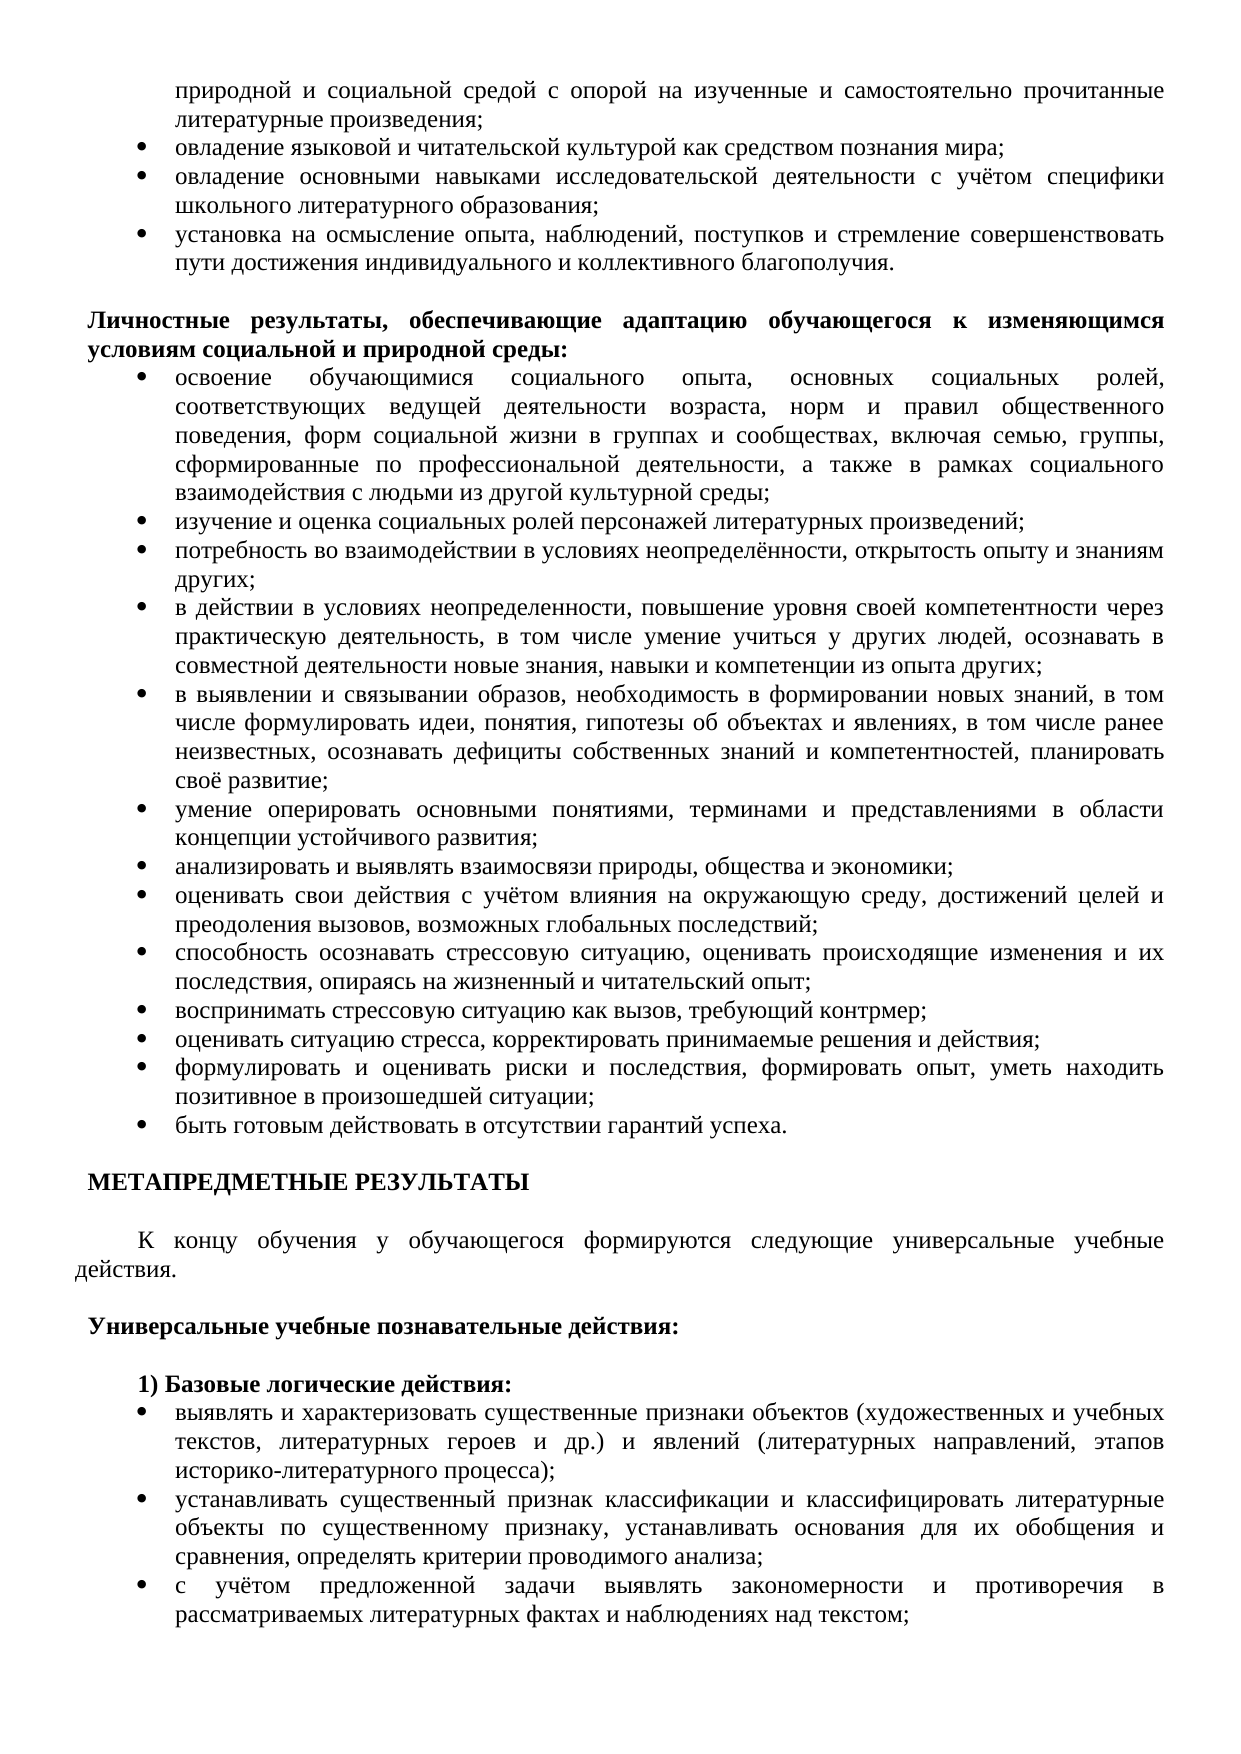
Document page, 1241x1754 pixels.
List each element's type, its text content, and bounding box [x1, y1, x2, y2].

list потребность во взаимодействии в условиях неопределённости, открытость опыту и знаниям других; [137, 535, 1165, 592]
list умение оперировать основными понятиями, терминами и представлениями в области концепции устойчивого развития; [137, 794, 1165, 851]
list с учётом предложенной задачи выявлять закономерности и противоречия в рассматриваемых литературных фактах и наблюдениях над текстом; [137, 1570, 1165, 1627]
list анализировать и выявлять взаимосвязи природы, общества и экономики; [137, 851, 1165, 880]
text К концу обучения у обучающегося формируются следующие универсальные учебные действия. [75, 1225, 1165, 1282]
list установка на осмысление опыта, наблюдений, поступков и стремление совершенствовать пути достижения индивидуального и коллективного благополучия. [137, 219, 1165, 276]
list овладение языковой и читательской культурой как средством познания мира; [137, 132, 1165, 161]
list устанавливать существенный признак классификации и классифицировать литературные объекты по существенному признаку, устанавливать основания для их обобщения и сравнения, определять критерии проводимого анализа; [137, 1484, 1165, 1570]
list воспринимать стрессовую ситуацию как вызов, требующий контрмер; [137, 995, 1165, 1024]
list способность осознавать стрессовую ситуацию, оценивать происходящие изменения и их последствия, опираясь на жизненный и читательский опыт; [137, 937, 1165, 995]
list выявлять и характеризовать существенные признаки объектов (художественных и учебных текстов, литературных героев и др.) и явлений (литературных направлений, этапов историко-литературного процесса); [137, 1397, 1165, 1484]
list освоение обучающимися социального опыта, основных социальных ролей, соответствующих ведущей деятельности возраста, норм и правил общественного поведения, форм социальной жизни в группах и сообществах, включая семью, группы, сформированные по профессиональной деятельности, а также в рамках социального взаимодействия с людьми из другой культурной среды; [137, 362, 1165, 506]
text МЕТАПРЕДМЕТНЫЕ РЕЗУЛЬТАТЫ [87, 1167, 1165, 1196]
text Универсальные учебные познавательные действия: [87, 1311, 1165, 1340]
list оценивать ситуацию стресса, корректировать принимаемые решения и действия; [137, 1024, 1165, 1052]
list быть готовым действовать в отсутствии гарантий успеха. [137, 1110, 1165, 1139]
list формулировать и оценивать риски и последствия, формировать опыт, уметь находить позитивное в произошедшей ситуации; [137, 1052, 1165, 1110]
list оценивать свои действия с учётом влияния на окружающую среду, достижений целей и преодоления вызовов, возможных глобальных последствий; [137, 880, 1165, 937]
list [137, 75, 1165, 132]
list в действии в условиях неопределенности, повышение уровня своей компетентности через практическую деятельность, в том числе умение учиться у других людей, осознавать в совместной деятельности новые знания, навыки и компетенции из опыта других; [137, 592, 1165, 679]
list в выявлении и связывании образов, необходимость в формировании новых знаний, в том числе формулировать идеи, понятия, гипотезы об объектах и явлениях, в том числе ранее неизвестных, осознавать дефициты собственных знаний и компетентностей, планировать своё развитие; [137, 679, 1165, 794]
list овладение основными навыками исследовательской деятельности с учётом специфики школьного литературного образования; [137, 161, 1165, 219]
text Личностные результаты, обеспечивающие адаптацию обучающегося к изменяющимся условиям социальной и природной среды: [87, 305, 1165, 362]
list изучение и оценка социальных ролей персонажей литературных произведений; [137, 506, 1165, 535]
text 1) Базовые логические действия: [75, 1369, 1165, 1397]
